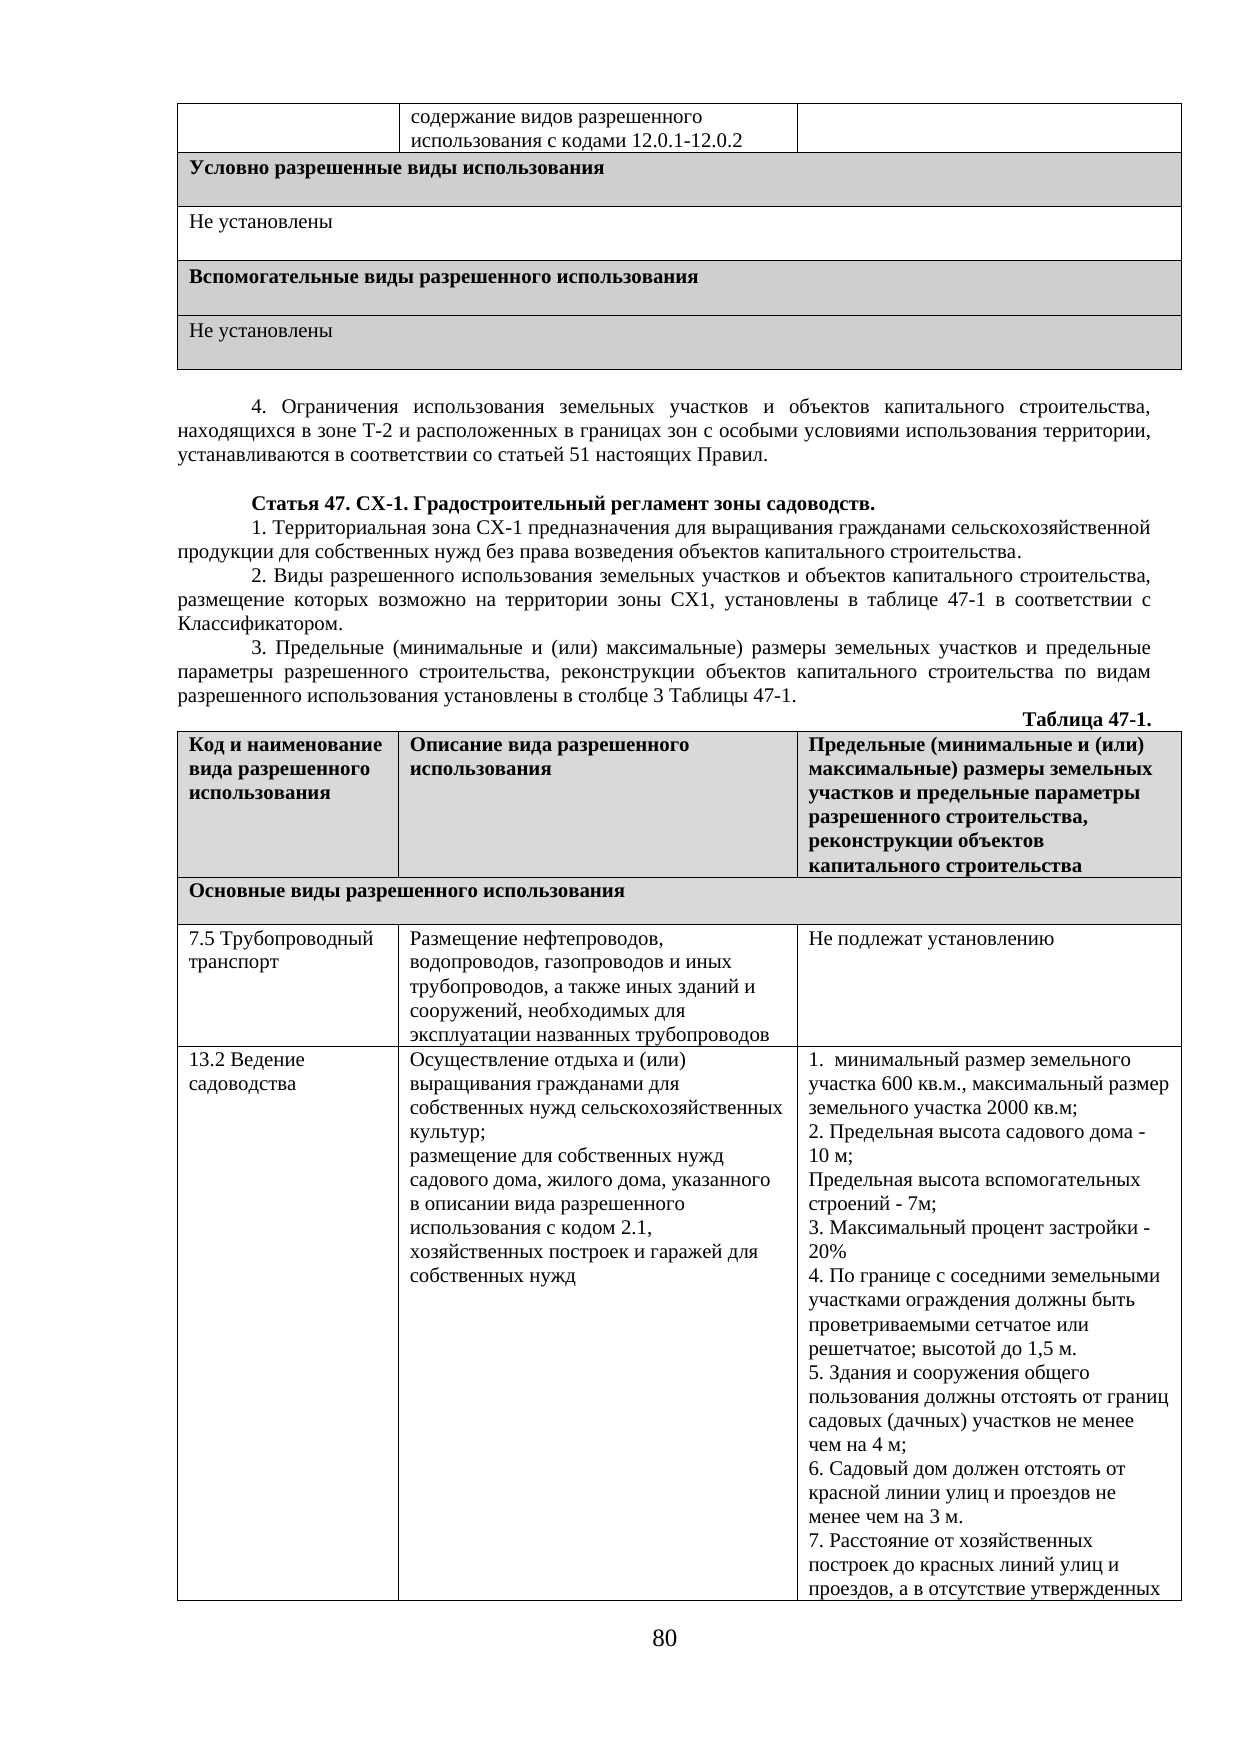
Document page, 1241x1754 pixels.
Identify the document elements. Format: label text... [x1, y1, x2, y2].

table_cell Не подлежат установлению [798, 925, 1181, 1046]
text Таблица 47-1. [177, 707, 1152, 731]
table_header Код и наименование вида разрешенного использования [178, 732, 398, 877]
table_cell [798, 1047, 1181, 1600]
table_cell Основные виды разрешенного использования [178, 878, 1181, 924]
table_cell Условно разрешенные виды использования [178, 153, 1181, 206]
table_cell 7.5 Трубопроводный транспорт [178, 925, 398, 1046]
table_cell Не установлены [178, 316, 1181, 369]
table_header Предельные (минимальные и (или) максимальные) размеры земельных участков и предельные параметры разрешенного строительства, реконструкции объектов капитального строительства [798, 732, 1181, 877]
table_cell Размещение нефтепроводов, водопроводов, газопроводов и иных трубопроводов, а также иных зданий и сооружений, необходимых для эксплуатации названных трубопроводов [399, 925, 797, 1046]
table_header Описание вида разрешенного использования [399, 732, 797, 877]
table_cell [798, 104, 1181, 152]
text Статья 47. СХ-1. Градостроительный регламент зоны садоводств. [177, 491, 1152, 514]
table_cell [178, 104, 399, 152]
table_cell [399, 1047, 797, 1600]
text 2. Виды разрешенного использования земельных участков и объектов капитального строительства, размещение которых возможно на территории зоны СХ1, установлены в таблице 47-1 в соответствии с Классификатором. [177, 563, 1152, 635]
text 4. Ограничения использования земельных участков и объектов капитального строительства, находящихся в зоне Т-2 и расположенных в границах зон с особыми условиями использования территории, устанавливаются в соответствии со статьей 51 настоящих Правил. [177, 394, 1152, 466]
table_cell Не установлены [178, 207, 1181, 260]
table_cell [400, 104, 797, 152]
table_cell Вспомогательные виды разрешенного использования [178, 261, 1181, 315]
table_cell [178, 1047, 398, 1600]
text 3. Предельные (минимальные и (или) максимальные) размеры земельных участков и предельные параметры разрешенного строительства, реконструкции объектов капитального строительства по видам разрешенного использования установлены в столбце 3 Таблицы 47-1. [177, 635, 1152, 707]
text 1. Территориальная зона СХ-1 предназначения для выращивания гражданами сельскохозяйственной продукции для собственных нужд без права возведения объектов капитального строительства. [177, 514, 1152, 563]
